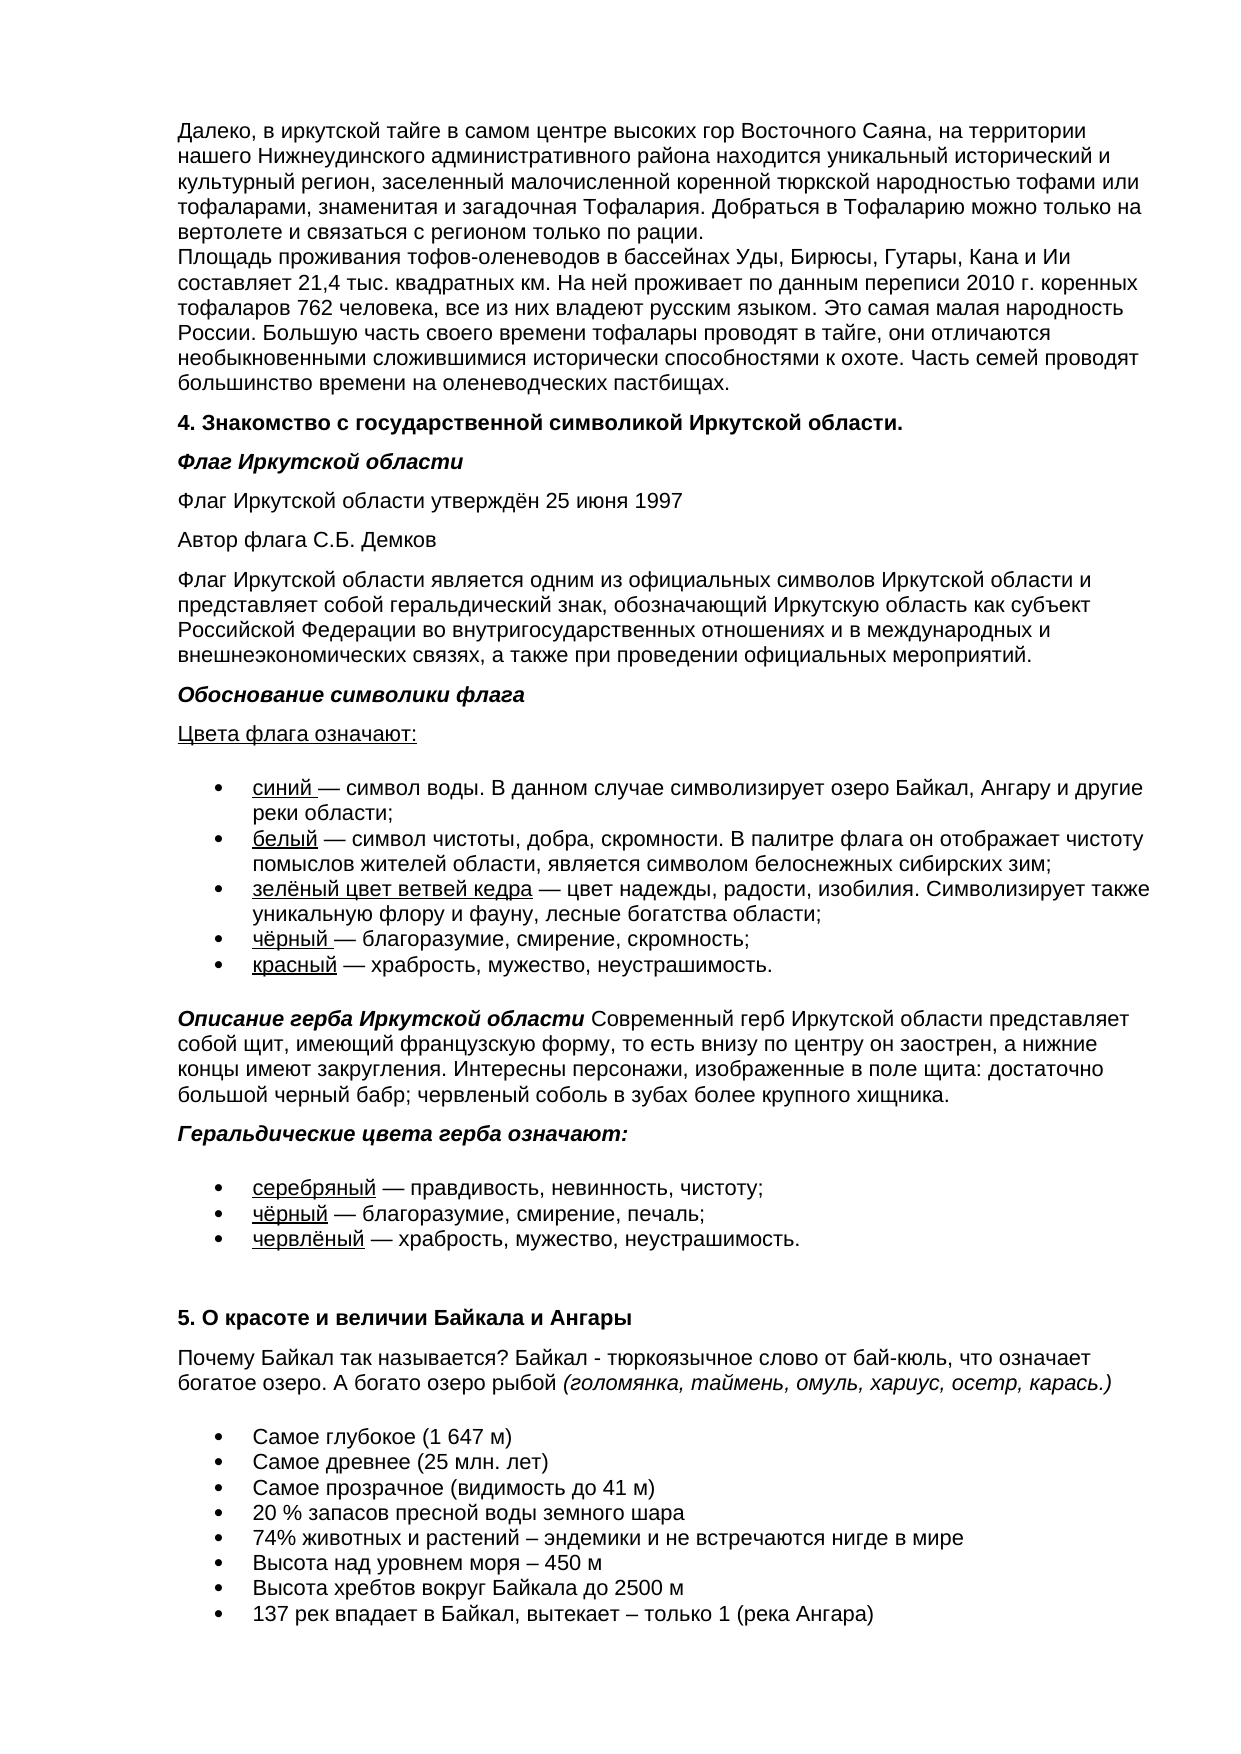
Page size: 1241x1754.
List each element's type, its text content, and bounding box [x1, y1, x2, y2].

text Геральдические цвета герба означают: [177, 1121, 1152, 1146]
list червлёный — храбрость, мужество, неустрашимость. [215, 1226, 1152, 1251]
list красный — храбрость, мужество, неустрашимость. [215, 952, 1152, 977]
text Автор флага С.Б. Демков [177, 527, 1152, 552]
list синий — символ воды. В данном случае символизирует озеро Байкал, Ангару и другие реки области; [215, 775, 1152, 826]
text Обоснование символики флага [177, 681, 1152, 707]
list чёрный — благоразумие, смирение, печаль; [215, 1200, 1152, 1226]
text Далеко, в иркутской тайге в самом центре высоких гор Восточного Саяна, на территории нашего Нижнеудинского административного района находится уникальный исторический и культурный регион, заселенный малочисленной коренной тюркской народностью тофами или тофаларами, знаменитая и загадочная Тофалария. Добраться в Тофаларию можно только на вертолете и связаться с регионом только по рации. Площадь проживания тофов-оленеводов в бассейнах Уды, Бирюсы, Гутары, Кана и Ии составляет 21,4 тыс. квадратных км. На ней проживает по данным переписи 2010 г. коренных тофаларов 762 человека, все из них владеют русским языком. Это самая малая народность России. Большую часть своего времени тофалары проводят в тайге, они отличаются необыкновенными сложившимися исторически способностями к охоте. Часть семей проводят большинство времени на оленеводческих пастбищах. [177, 118, 1152, 395]
list Самое древнее (25 млн. лет) [215, 1449, 1152, 1474]
text Флаг Иркутской области [177, 449, 1152, 474]
list чёрный — благоразумие, смирение, скромность; [215, 926, 1152, 952]
text Флаг Иркутской области является одним из официальных символов Иркутской области и представляет собой геральдический знак, обозначающий Иркутскую область как субъект Российской Федерации во внутригосударственных отношениях и в международных и внешнеэкономических связях, а также при проведении официальных мероприятий. [177, 567, 1152, 667]
text Описание герба Иркутской области Современный герб Иркутской области представляет собой щит, имеющий французскую форму, то есть внизу по центру он заострен, а нижние концы имеют закругления. Интересны персонажи, изображенные в поле щита: достаточно большой черный бабр; червленый соболь в зубах более крупного хищника. [177, 1006, 1152, 1107]
text Почему Байкал так называется? Байкал - тюркоязычное слово от бай-кюль, что означает богатое озеро. А богато озеро рыбой (голомянка, таймень, омуль, хариус, осетр, карась.) [177, 1344, 1152, 1395]
text 4. Знакомство с государственной символикой Иркутской области. [177, 409, 1152, 435]
list 20 % запасов пресной воды земного шара [215, 1500, 1152, 1525]
list 74% животных и растений – эндемики и не встречаются нигде в мире [215, 1525, 1152, 1550]
list белый — символ чистоты, добра, скромности. В палитре флага он отображает чистоту помыслов жителей области, является символом белоснежных сибирских зим; [215, 826, 1152, 876]
list зелёный цвет ветвей кедра — цвет надежды, радости, изобилия. Символизирует также уникальную флору и фауну, лесные богатства области; [215, 876, 1152, 926]
text Флаг Иркутской области утверждён 25 июня 1997 [177, 488, 1152, 513]
text 5. О красоте и величии Байкала и Ангары [177, 1280, 1152, 1330]
list Высота хребтов вокруг Байкала до 2500 м [215, 1575, 1152, 1601]
list Самое прозрачное (видимость до 41 м) [215, 1474, 1152, 1500]
list серебряный — правдивость, невинность, чистоту; [215, 1175, 1152, 1200]
list 137 рек впадает в Байкал, вытекает – только 1 (река Ангара) [215, 1601, 1152, 1626]
list Высота над уровнем моря – 450 м [215, 1550, 1152, 1575]
list Самое глубокое (1 647 м) [215, 1424, 1152, 1449]
text Цвета флага означают: [177, 721, 1152, 746]
